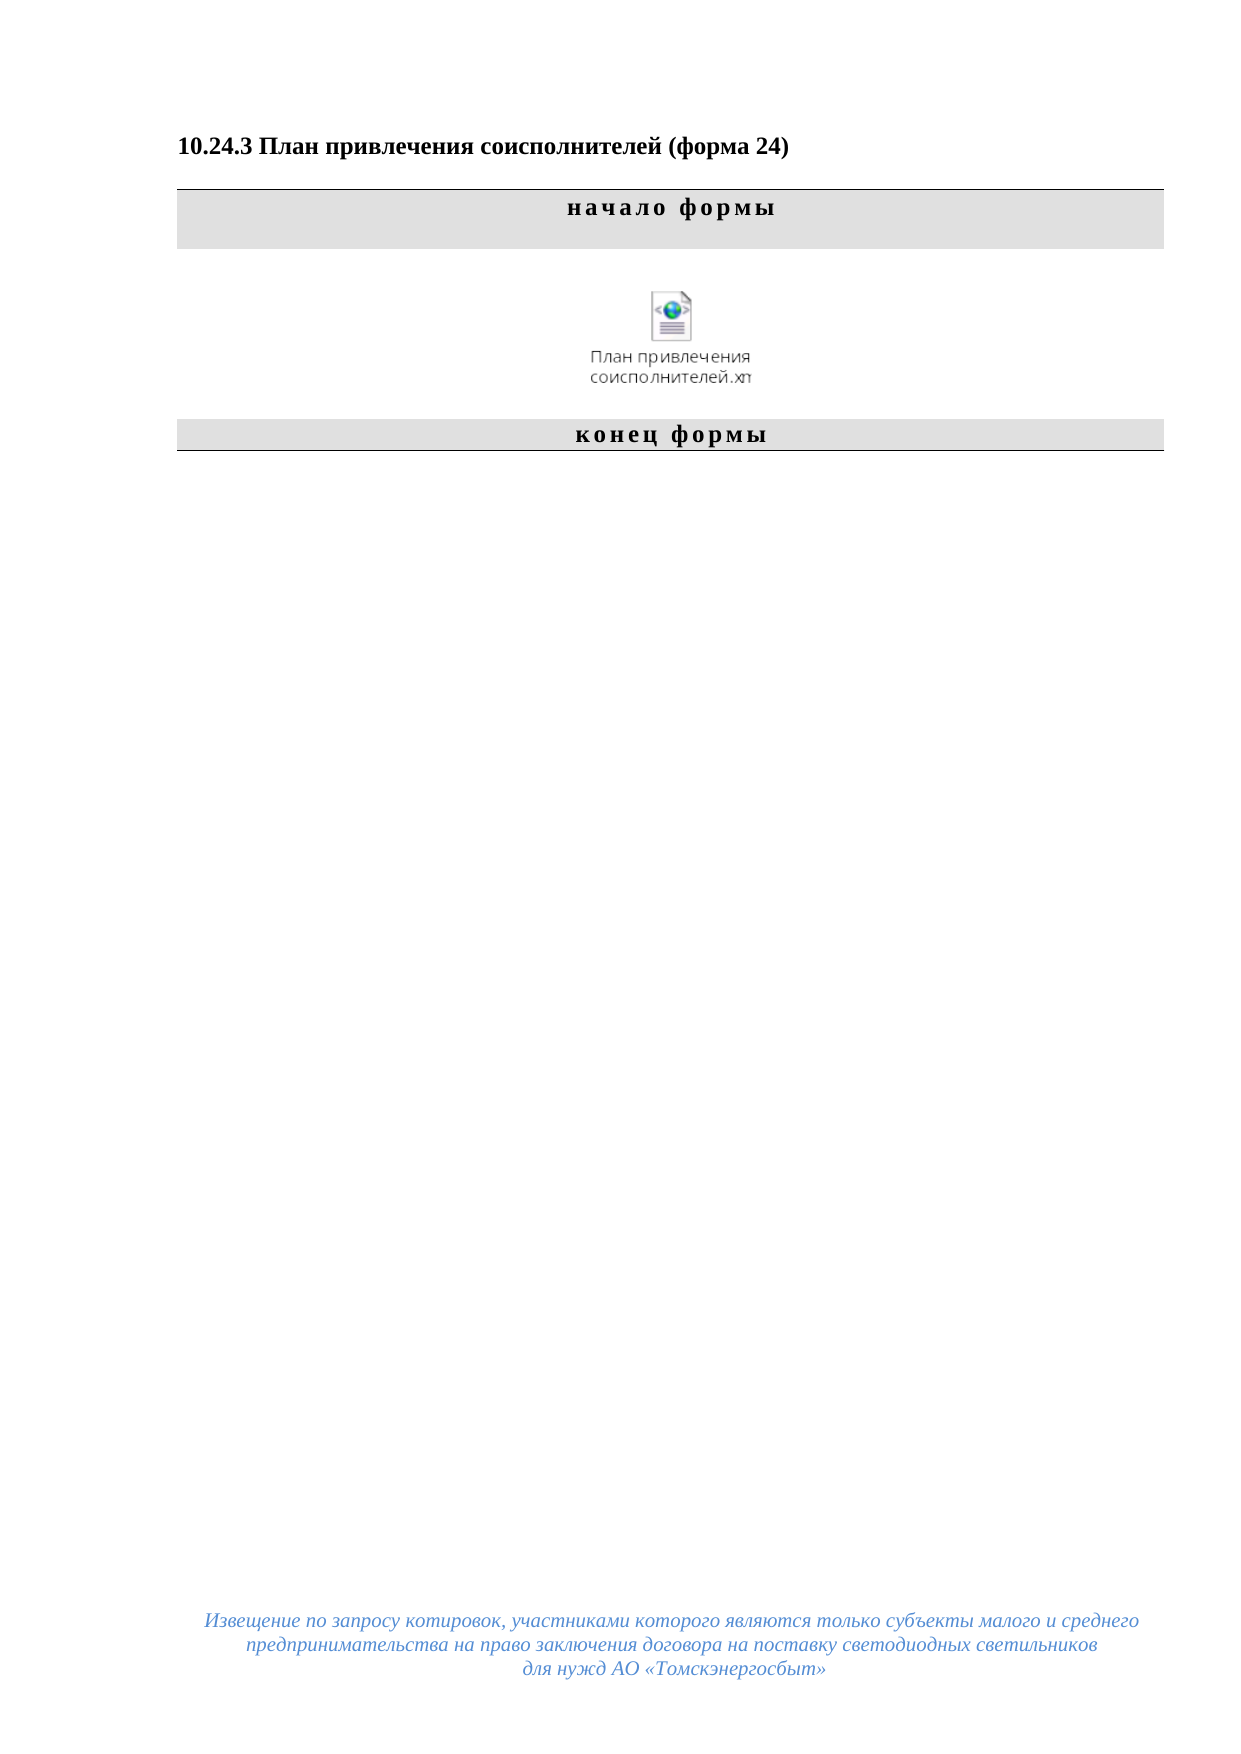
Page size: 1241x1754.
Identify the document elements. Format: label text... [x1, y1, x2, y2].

text конец формы [177, 419, 1164, 450]
text 10.24.3 План привлечения соисполнителей (форма 24) [177, 131, 1167, 160]
text начало формы [177, 190, 1164, 217]
